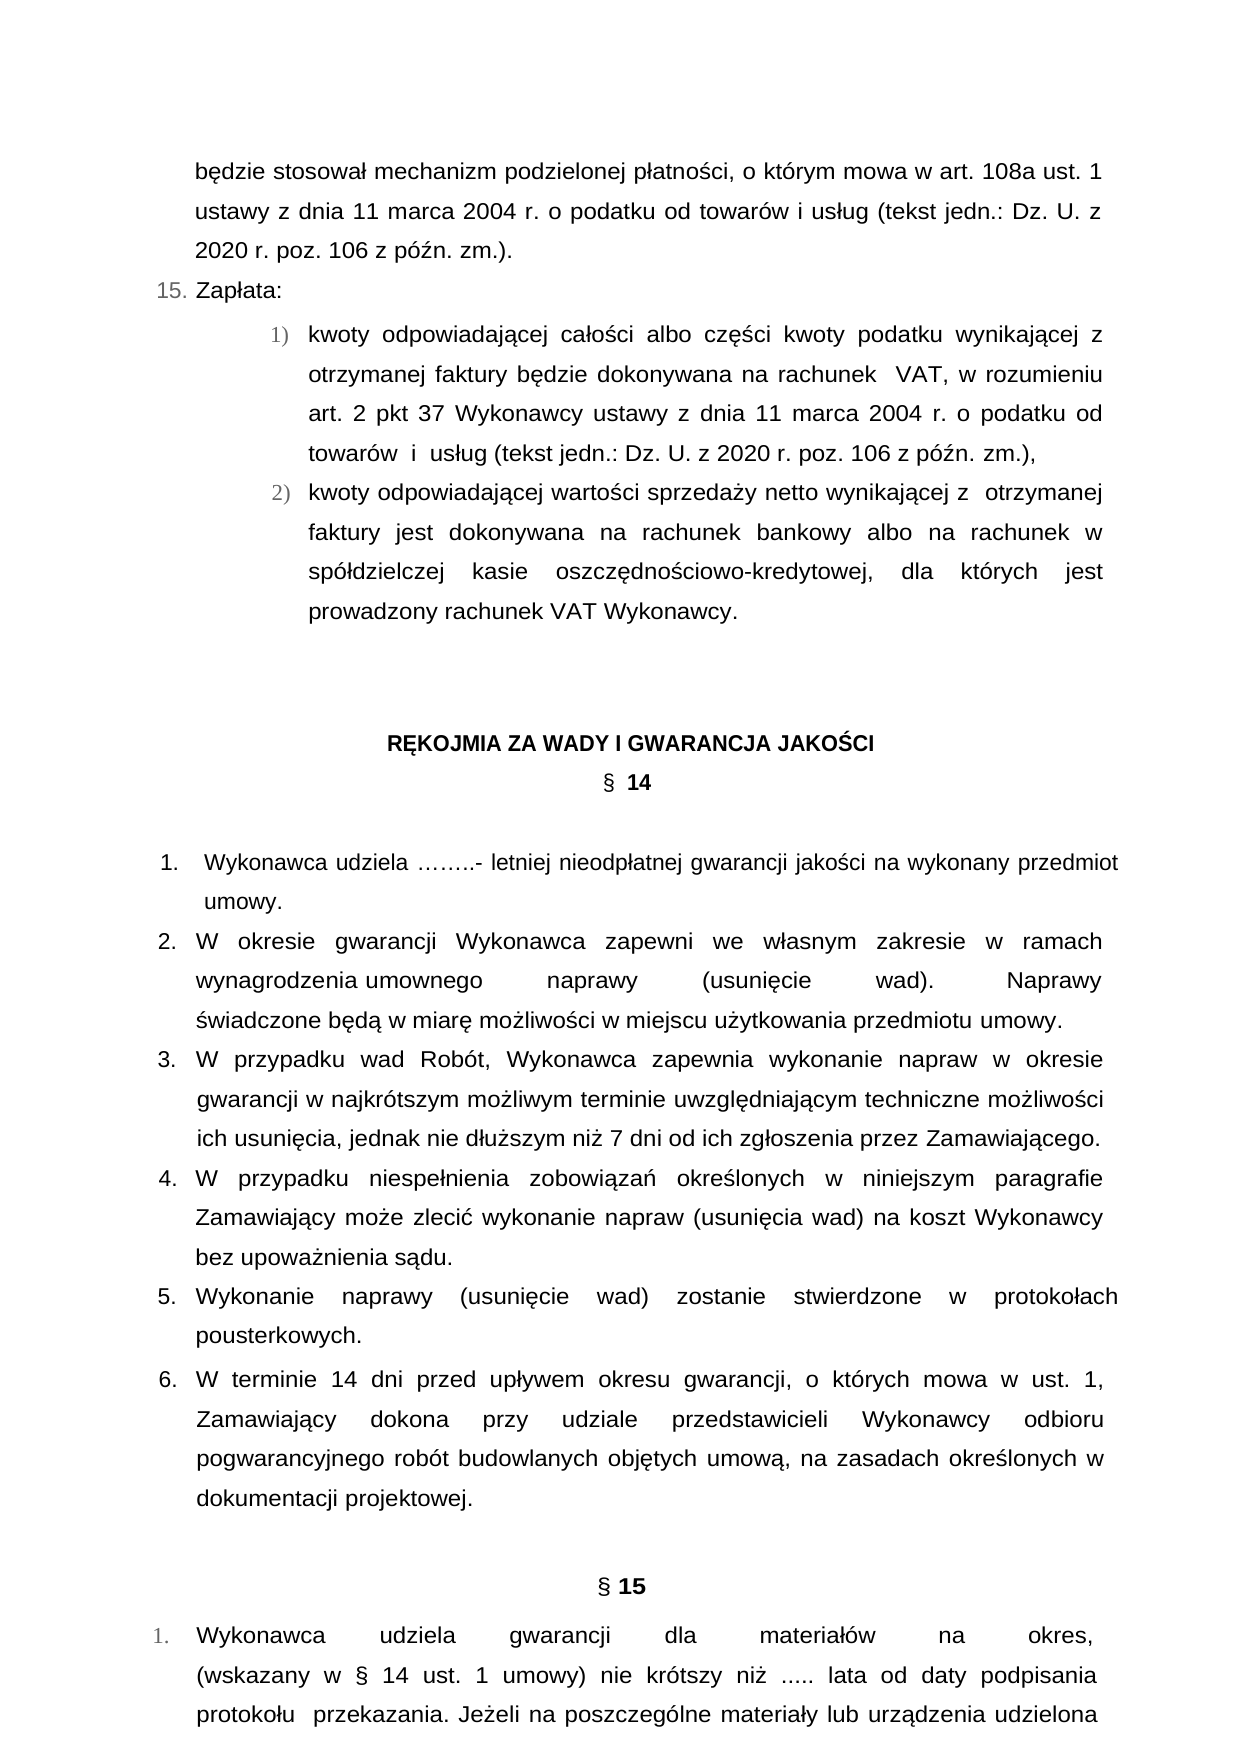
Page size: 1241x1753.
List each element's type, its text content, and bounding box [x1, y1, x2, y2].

subtitle RĘKOJMIA ZA WADY I GWARANCJA JAKOŚCI [142, 729, 1119, 756]
list kwoty odpowiadającej całości albo części kwoty podatku wynikającej z otrzymanej faktury będzie dokonywana na rachunek VAT, w rozumieniu art. 2 pkt 37 Wykonawcy ustawy z dnia 11 marca 2004 r. o podatku od towarów i usług (tekst jedn.: Dz. U. z 2020 r. poz. 106 z późn. zm.), [270, 321, 1104, 466]
list W terminie 14 dni przed upływem okresu gwarancji, o których mowa w ust. 1, Zamawiający dokona przy udziale przedstawicieli Wykonawcy odbioru pogwarancyjnego robót budowlanych objętych umową, na zasadach określonych w dokumentacji projektowej. [158, 1366, 1105, 1511]
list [156, 158, 1104, 264]
list W okresie gwarancji Wykonawca zapewni we własnym zakresie w ramach wynagrodzenia umownego naprawy (usunięcie wad). Naprawy świadczone będą w miarę możliwości w miejscu użytkowania przedmiotu umowy. [158, 928, 1103, 1033]
text § 15 [592, 1573, 651, 1599]
list W przypadku niespełnienia zobowiązań określonych w niniejszym paragrafie Zamawiający może zlecić wykonanie napraw (usunięcia wad) na koszt Wykonawcy bez upoważnienia sądu. [158, 1164, 1104, 1270]
list kwoty odpowiadającej wartości sprzedaży netto wynikającej z otrzymanej faktury jest dokonywana na rachunek bankowy albo na rachunek w spółdzielczej kasie oszczędnościowo-kredytowej, dla których jest prowadzony rachunek VAT Wykonawcy. [271, 479, 1104, 624]
list W przypadku wad Robót, Wykonawca zapewnia wykonanie napraw w okresie gwarancji w najkrótszym możliwym terminie uwzględniającym techniczne możliwości ich usunięcia, jednak nie dłuższym niż 7 dni od ich zgłoszenia przez Zamawiającego. [157, 1046, 1105, 1151]
list Zapłata: [156, 277, 1119, 304]
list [152, 1622, 1098, 1727]
text § 14 [482, 769, 772, 795]
list Wykonanie naprawy (usunięcie wad) zostanie stwierdzone w protokołach pousterkowych. [157, 1283, 1119, 1349]
list Wykonawca udziela ……..- letniej nieodpłatnej gwarancji jakości na wykonany przedmiot umowy. [160, 849, 1119, 914]
